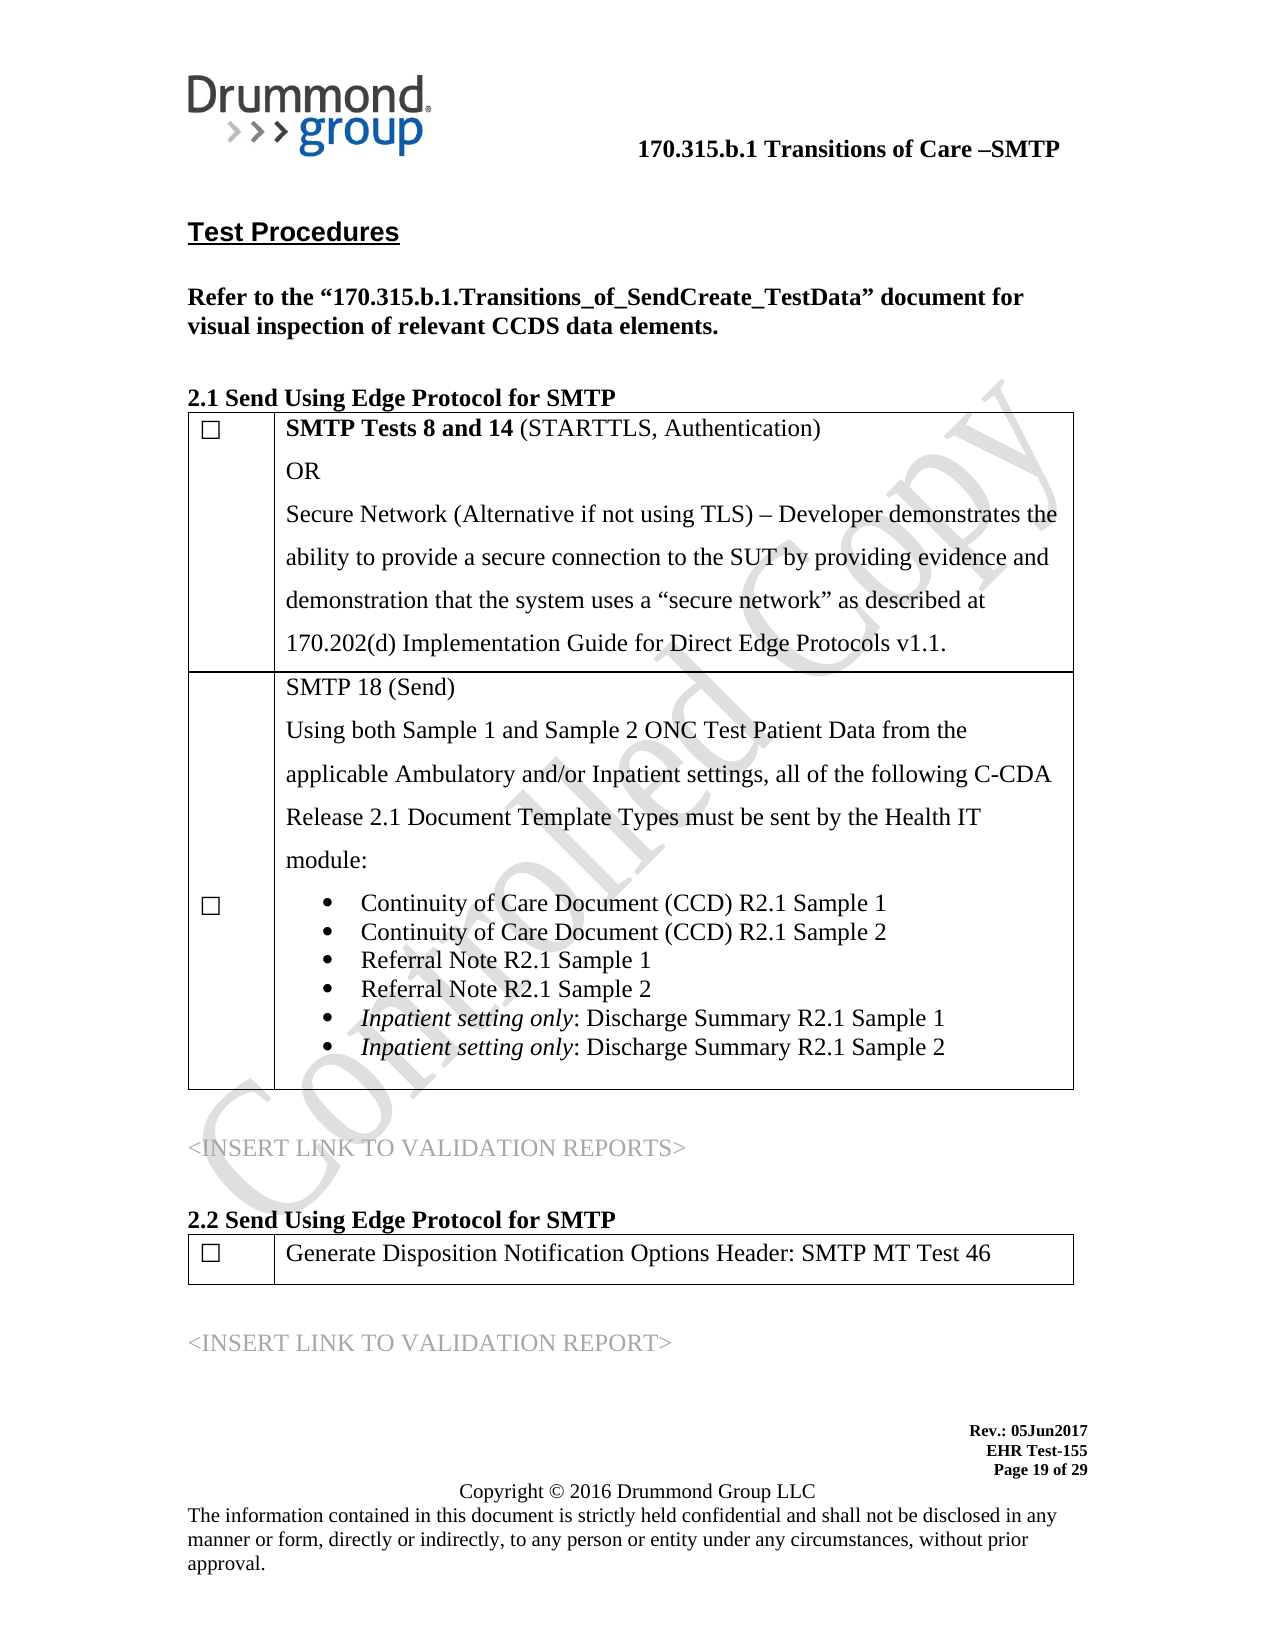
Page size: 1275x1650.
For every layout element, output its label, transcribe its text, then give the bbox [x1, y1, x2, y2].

picture [187, 75, 433, 157]
text 2.1 Send Using Edge Protocol for SMTP [187, 383, 1087, 412]
table_header [189, 413, 274, 671]
subtitle Test Procedures [187, 216, 1087, 247]
text Refer to the “170.315.b.1.Transitions_of_SendCreate_TestData” document for visual inspection of relevant CCDS data elements. [187, 282, 1087, 340]
text <INSERT LINK TO VALIDATION REPORTS> [187, 1133, 1087, 1162]
table_header Generate Disposition Notification Options Header: SMTP MT Test 46 [275, 1235, 1073, 1283]
table_header SMTP Tests 8 and 14 (STARTTLS, Authentication) OR Secure Network (Alternative if not using TLS) – Developer demonstrates the ability to provide a secure connection to the SUT by providing evidence and demonstration that the system uses a “secure network” as described at 170.202(d) Implementation Guide for Direct Edge Protocols v1.1. [275, 413, 1073, 671]
text <INSERT LINK TO VALIDATION REPORT> [187, 1328, 1087, 1356]
table_cell SMTP 18 (Send) Using both Sample 1 and Sample 2 ONC Test Patient Data from the applicable Ambulatory and/or Inpatient settings, all of the following C-CDA Release 2.1 Document Template Types must be sent by the Health IT module: Continuity of Care Document (CCD) R2.1 Sample 1 Continuity of Care Document (CCD) R2.1 Sample 2 Referral Note R2.1 Sample 1 Referral Note R2.1 Sample 2 Inpatient setting only: Discharge Summary R2.1 Sample 1 Inpatient setting only: Discharge Summary R2.1 Sample 2 [275, 673, 1073, 1089]
text 2.2 Send Using Edge Protocol for SMTP [187, 1205, 1087, 1234]
table_header [189, 1235, 274, 1283]
table_cell [189, 673, 274, 1089]
